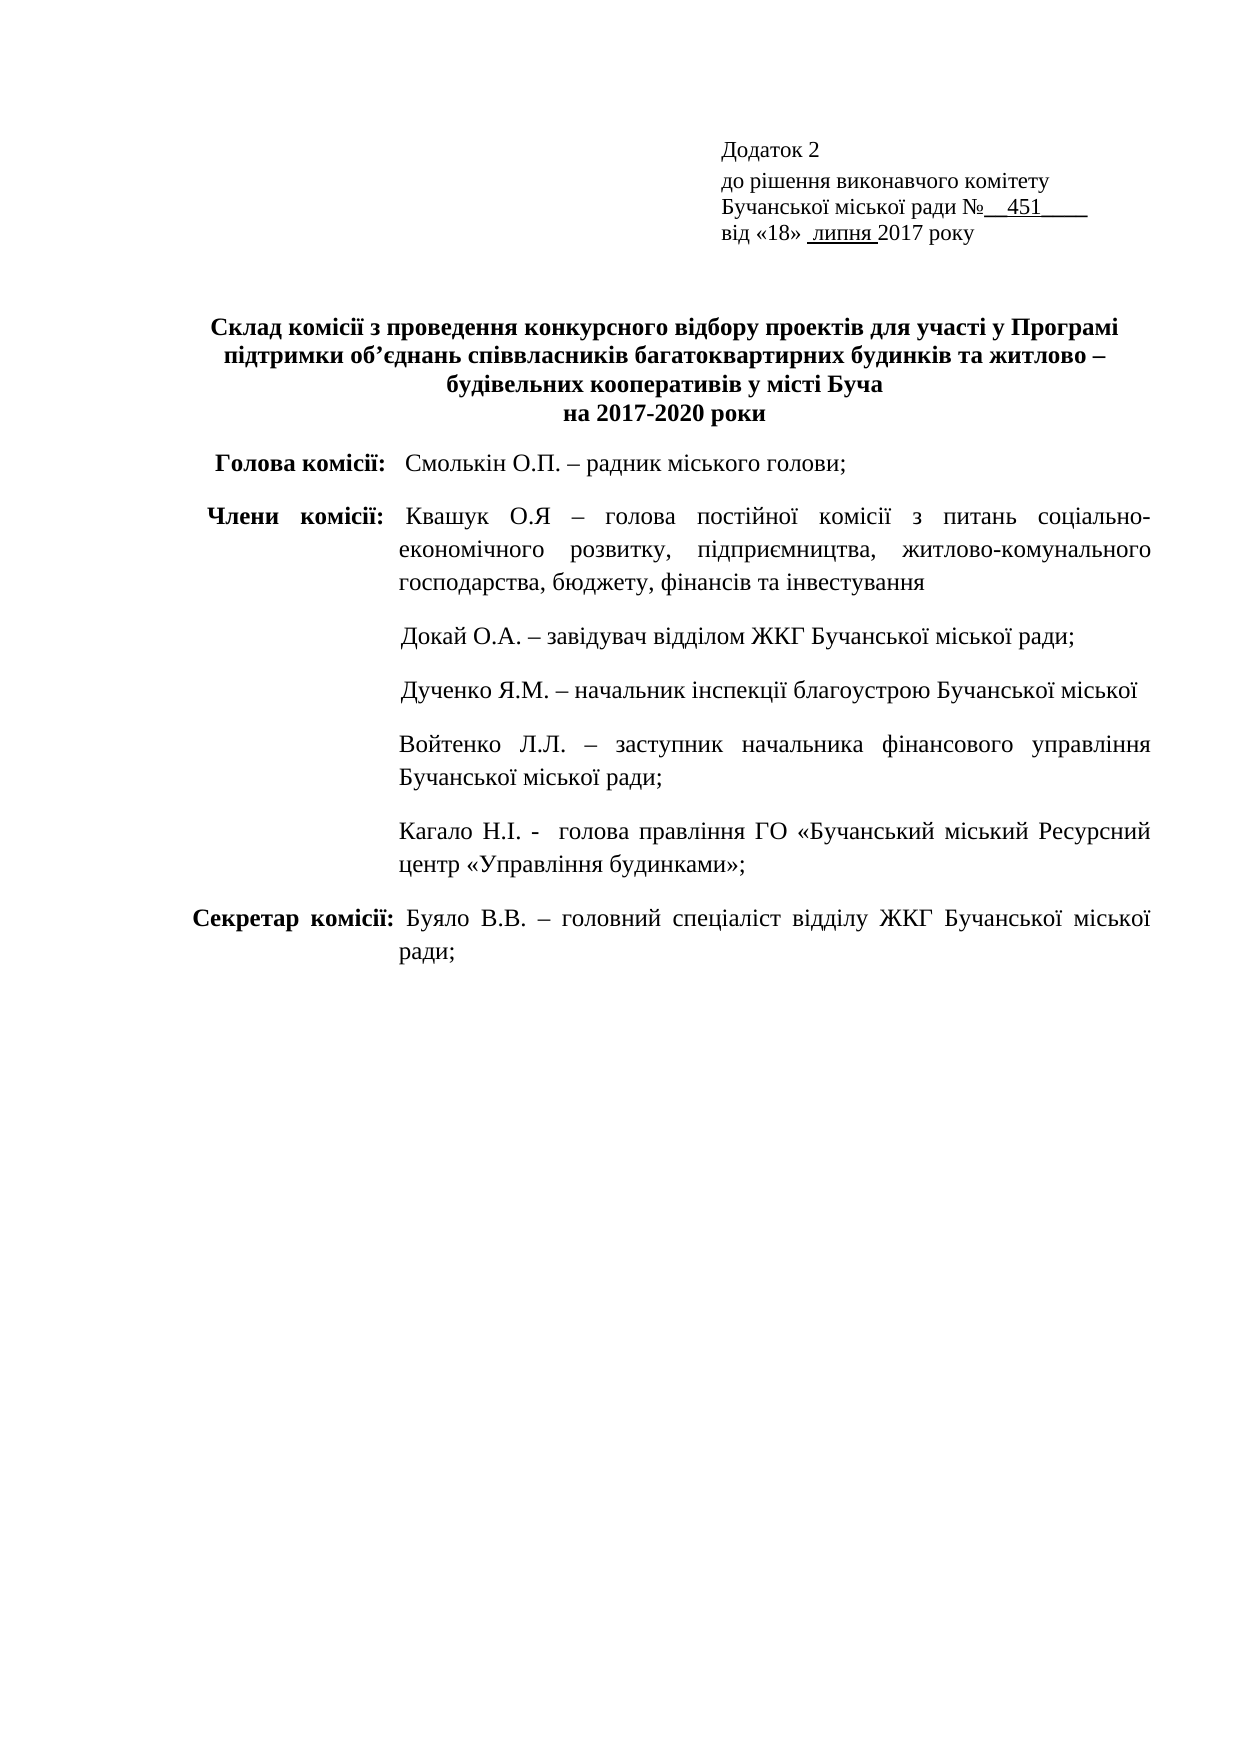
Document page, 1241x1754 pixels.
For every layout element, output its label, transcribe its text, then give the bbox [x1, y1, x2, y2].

text до рішення виконавчого комітету Бучанської міської ради №__451____ [721, 167, 1152, 219]
text Секретар комісії: Буяло В.В. – головний спеціаліст відділу ЖКГ Бучанської міської ради; [192, 903, 1152, 964]
text Кагало Н.І. - голова правління ГО «Бучанський міський Ресурсний центр «Управління будинками»; [399, 816, 1152, 878]
text Склад комісії з проведення конкурсного відбору проектів для участі у Програмі підтримки об’єднань співвласників багатоквартирних будинків та житлово – будівельних кооперативів у місті Буча на 2017-2020 роки [177, 312, 1152, 427]
text Додаток 2 [721, 136, 1152, 163]
text Голова комісії: Смолькін О.П. – радник міського голови; [177, 448, 1152, 476]
text Члени комісії: Квашук О.Я – голова постійної комісії з питань соціально- економічного розвитку, підприємництва, житлово-комунального господарства, бюджету, фінансів та інвестування [207, 501, 1152, 596]
text Дученко Я.М. – начальник інспекції благоустрою Бучанської міської [207, 675, 1152, 704]
text Войтенко Л.Л. – заступник начальника фінансового управління Бучанської міської ради; [399, 729, 1152, 791]
text від «18» липня 2017 року [721, 219, 1152, 246]
text Докай О.А. – завідувач відділом ЖКГ Бучанської міської ради; [207, 621, 1152, 650]
